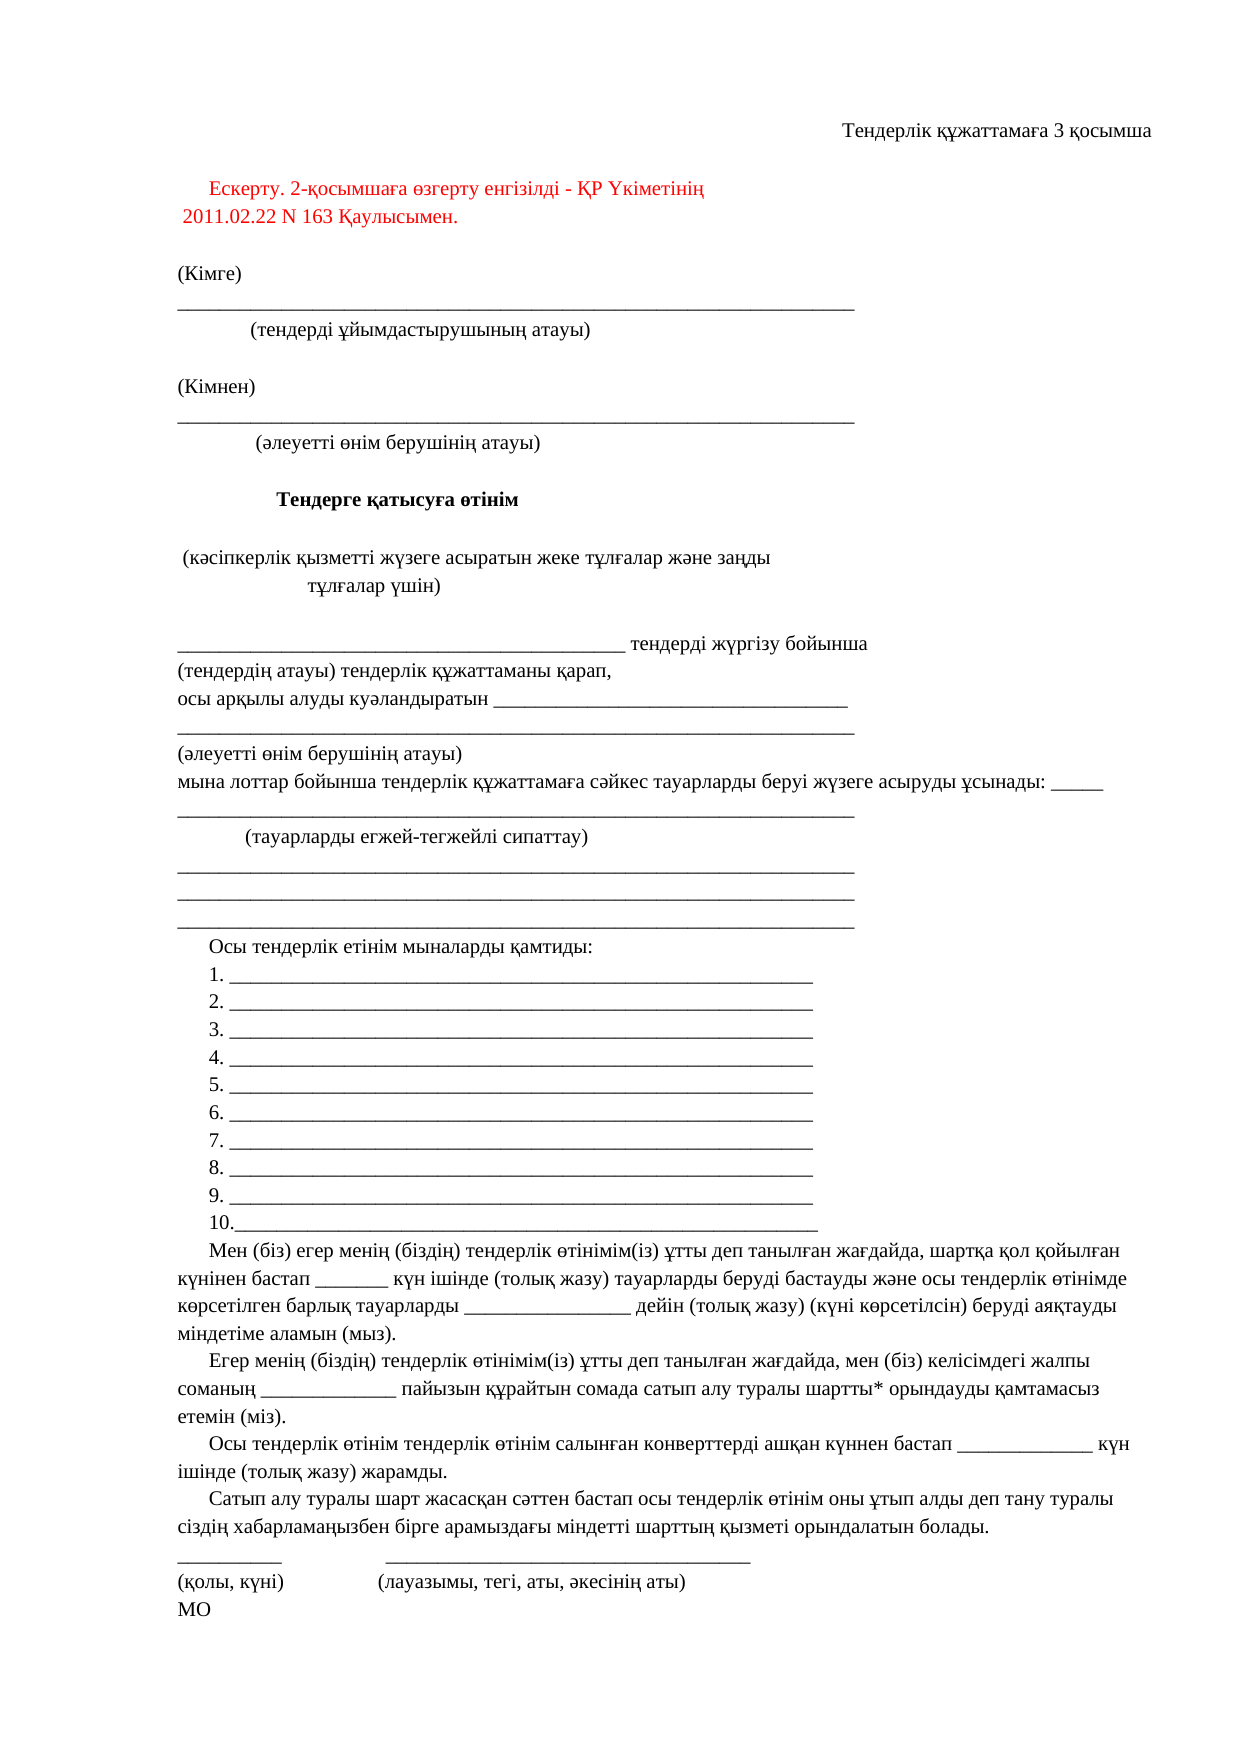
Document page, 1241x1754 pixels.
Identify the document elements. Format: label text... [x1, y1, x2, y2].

text (Кімге) _________________________________________________________________ (тендерді ұйымдастырушының атауы) [177, 261, 1152, 341]
text (Кімнен) _________________________________________________________________ (әлеуетті өнім берушінің атауы) [177, 374, 1152, 454]
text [177, 631, 1152, 1621]
text Тендерге қатысуға өтінім [177, 487, 1152, 511]
text Тендерлік құжаттамаға 3 қосымша [177, 118, 1152, 142]
text Ескерту. 2-қосымшаға өзгерту енгізілді - ҚР Үкіметінің 2011.02.22 N 163 Қаулысымен. [177, 176, 1152, 228]
text (кәсіпкерлік қызметті жүзеге асыратын жеке тұлғалар және заңды тұлғалар үшін) [177, 545, 1152, 597]
